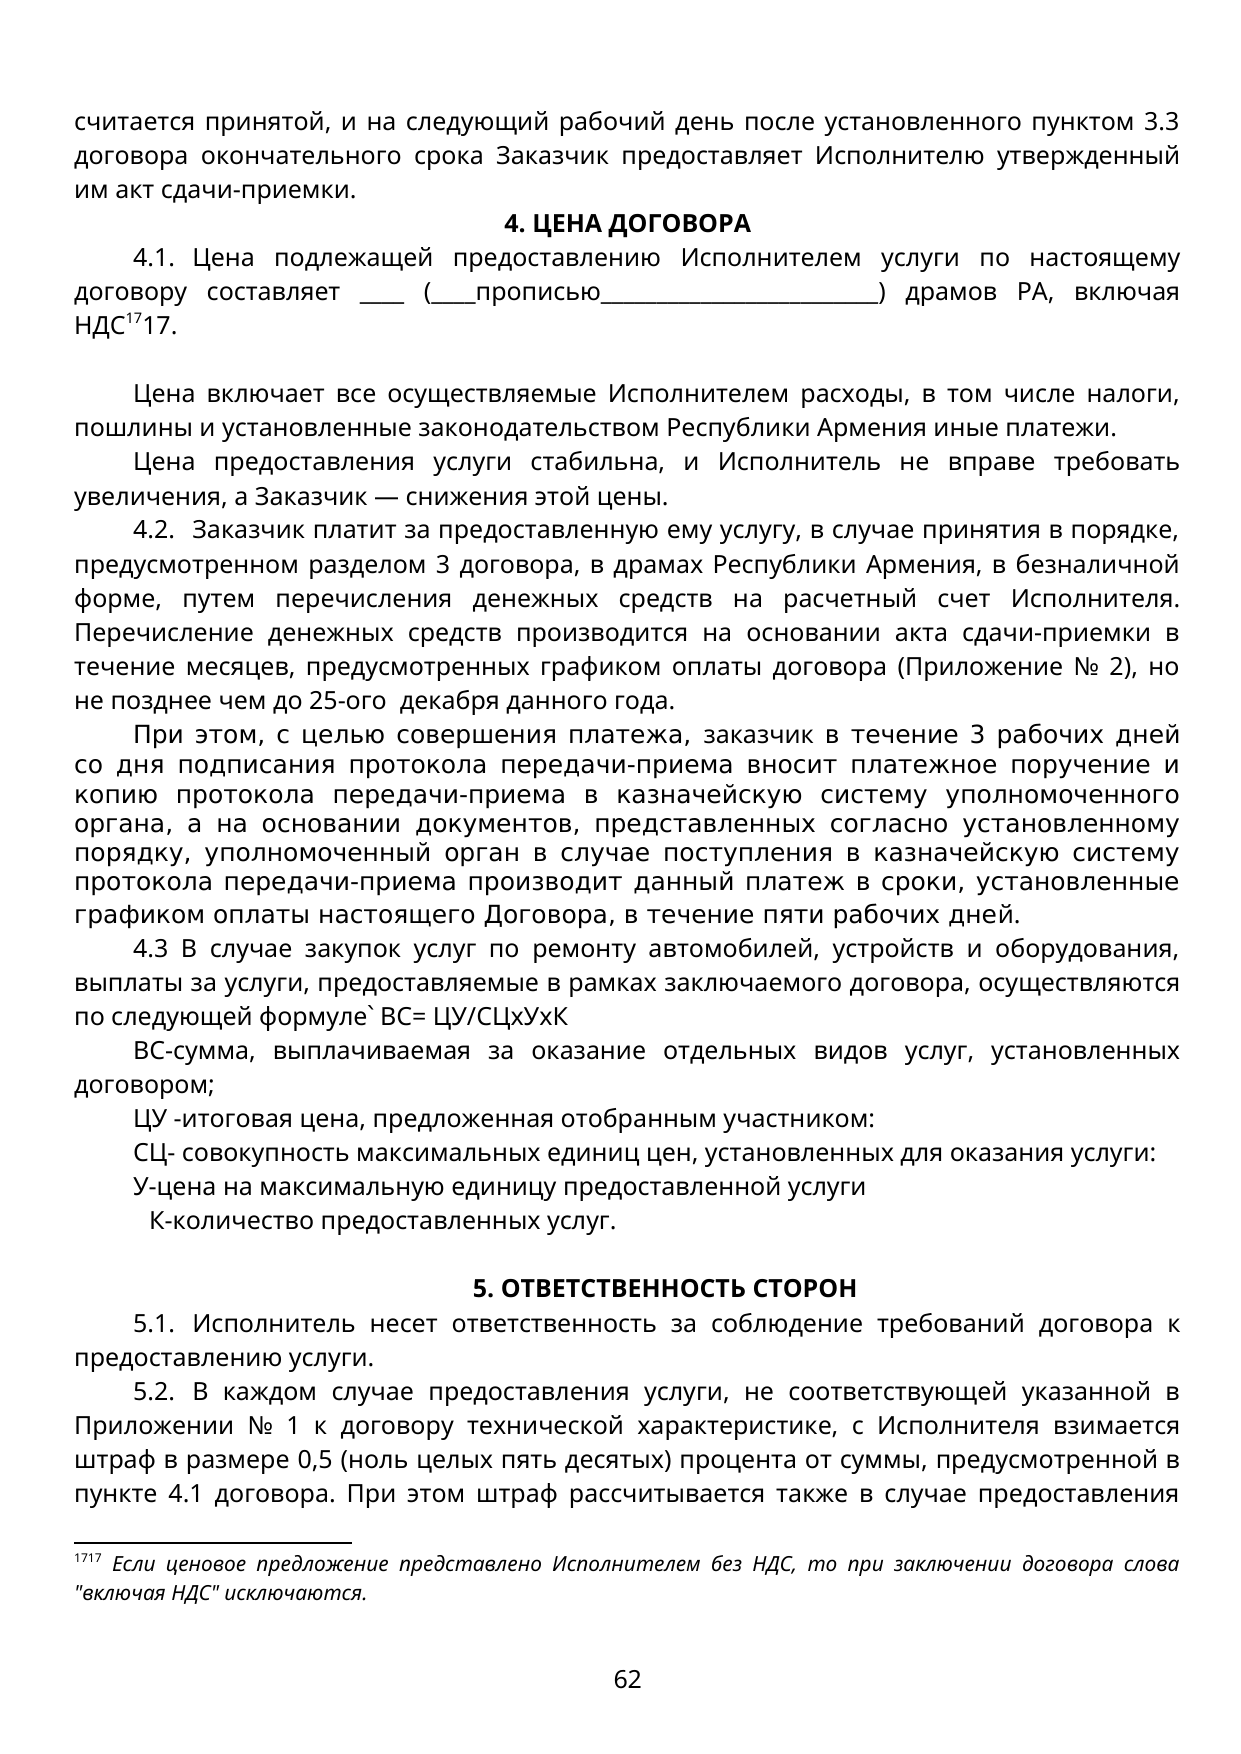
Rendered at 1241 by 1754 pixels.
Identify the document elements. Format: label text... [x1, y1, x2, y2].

text 4. ЦЕНА ДОГОВОРА [74, 206, 1181, 240]
text 4.2. Заказчик платит за предоставленную ему услугу, в случае принятия в порядке, предусмотренном разделом 3 договора, в драмах Республики Армения, в безналичной форме, путем перечисления денежных средств на расчетный счет Исполнителя. Перечисление денежных средств производится на основании акта сдачи-приемки в течение месяцев, предусмотренных графиком оплаты договора (Приложение № 2), но не позднее чем до 25-ого декабря данного года. [74, 512, 1181, 717]
text К-количество предоставленных услуг. [74, 1203, 1181, 1237]
text ЦУ -итоговая цена, предложенная отобранным участником: [74, 1101, 1181, 1135]
text Цена предоставления услуги стабильна, и Исполнитель не вправе требовать увеличения, а Заказчик — снижения этой цены. [74, 444, 1181, 512]
text 4.3 В случае закупок услуг по ремонту автомобилей, устройств и оборудования, выплаты за услуги, предоставляемые в рамках заключаемого договора, осуществляются по следующей формуле՝ ВС= ЦУ/СЦxУxК [74, 931, 1181, 1033]
text СЦ- совокупность максимальных единиц цен, установленных для оказания услуги: [74, 1135, 1181, 1169]
text 5. ОТВЕТСТВЕННОСТЬ СТОРОН [74, 1271, 1181, 1305]
text ВС-сумма, выплачиваемая за оказание отдельных видов услуг, установленных договором; [74, 1033, 1181, 1101]
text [74, 1373, 1181, 1509]
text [74, 103, 1181, 206]
text 5.1. Исполнитель несет ответственность за соблюдение требований договора к предоставлению услуги. [74, 1305, 1181, 1373]
text При этом, с целью совершения платежа, заказчик в течение 3 рабочих дней со дня подписания протокола передачи-приема вносит платежное поручение и копию протокола передачи-приема в казначейскую систему уполномоченного органа, а на основании документов, представленных согласно установленному порядку, уполномоченный орган в случае поступления в казначейскую систему протокола передачи-приема производит данный платеж в сроки, установленные графиком օплаты настоящего Договора, в течение пяти рабочих дней. [74, 717, 1181, 931]
text У-цена на максимальную единицу предоставленной услуги [74, 1169, 1181, 1203]
text 4.1. Цена подлежащей предоставлению Исполнителем услуги по настоящему договору составляет ____ (____прописью_________________________) драмов РА, включая НДС17. [74, 240, 1181, 342]
text Цена включает все осуществляемые Исполнителем расходы, в том числе налоги, пошлины и установленные законодательством Республики Армения иные платежи. [74, 376, 1181, 444]
